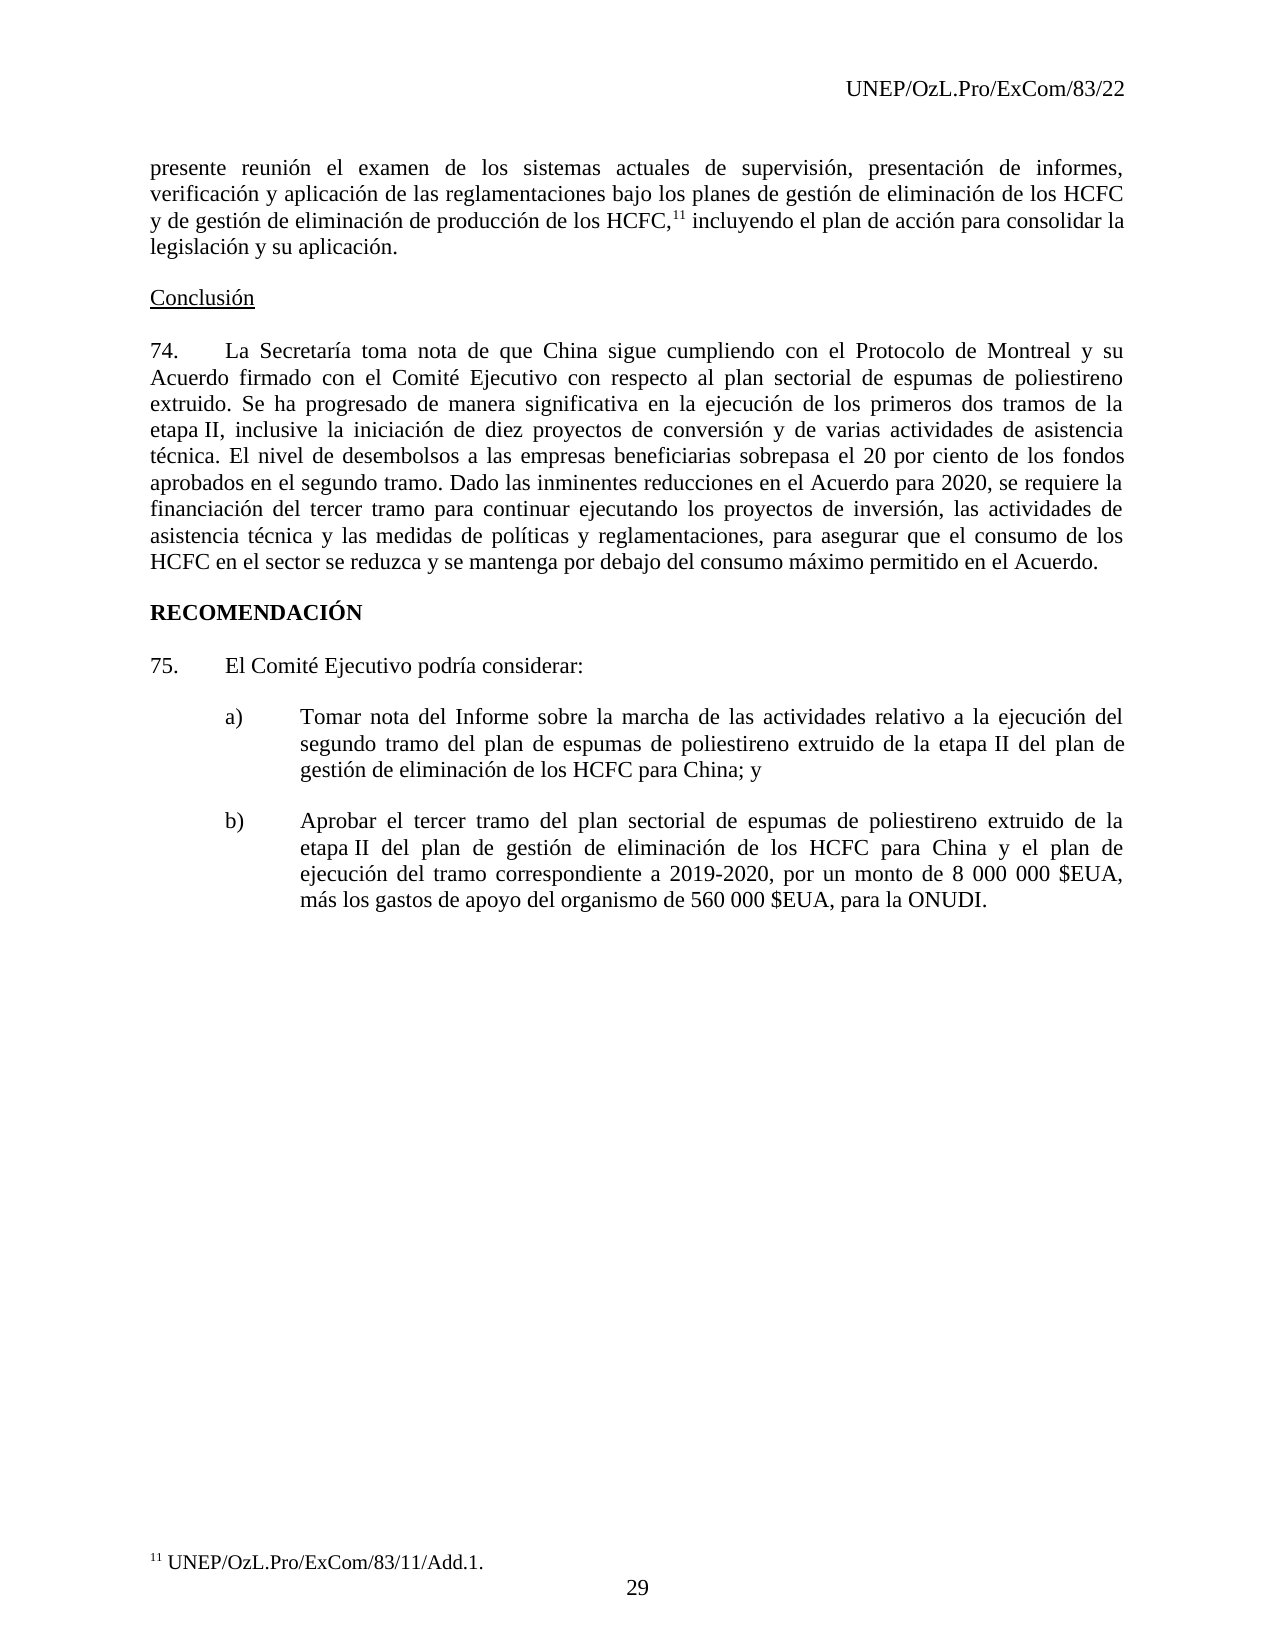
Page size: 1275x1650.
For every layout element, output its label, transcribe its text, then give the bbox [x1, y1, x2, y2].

subtitle El Comité Ejecutivo podría considerar: [150, 652, 1125, 678]
subtitle La Secretaría toma nota de que China sigue cumpliendo con el Protocolo de Montreal y su Acuerdo firmado con el Comité Ejecutivo con respecto al plan sectorial de espumas de poliestireno extruido. Se ha progresado de manera significativa en la ejecución de los primeros dos tramos de la etapa II, inclusive la iniciación de diez proyectos de conversión y de varias actividades de asistencia técnica. El nivel de desembolsos a las empresas beneficiarias sobrepasa el 20 por ciento de los fondos aprobados en el segundo tramo. Dado las inminentes reducciones en el Acuerdo para 2020, se requiere la financiación del tercer tramo para continuar ejecutando los proyectos de inversión, las actividades de asistencia técnica y las medidas de políticas y reglamentaciones, para asegurar que el consumo de los HCFC en el sector se reduzca y se mantenga por debajo del consumo máximo permitido en el Acuerdo. [150, 337, 1125, 574]
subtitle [150, 154, 1125, 259]
subtitle Aprobar el tercer tramo del plan sectorial de espumas de poliestireno extruido de la etapa II del plan de gestión de eliminación de los HCFC para China y el plan de ejecución del tramo correspondiente a 2019-2020, por un monto de 8 000 000 $EUA, más los gastos de apoyo del organismo de 560 000 $EUA, para la ONUDI. [225, 807, 1125, 913]
text RECOMENDACIÓN [150, 599, 1125, 626]
text Conclusión [150, 284, 1125, 311]
subtitle Tomar nota del Informe sobre la marcha de las actividades relativo a la ejecución del segundo tramo del plan de espumas de poliestireno extruido de la etapa II del plan de gestión de eliminación de los HCFC para China; y [225, 703, 1125, 782]
